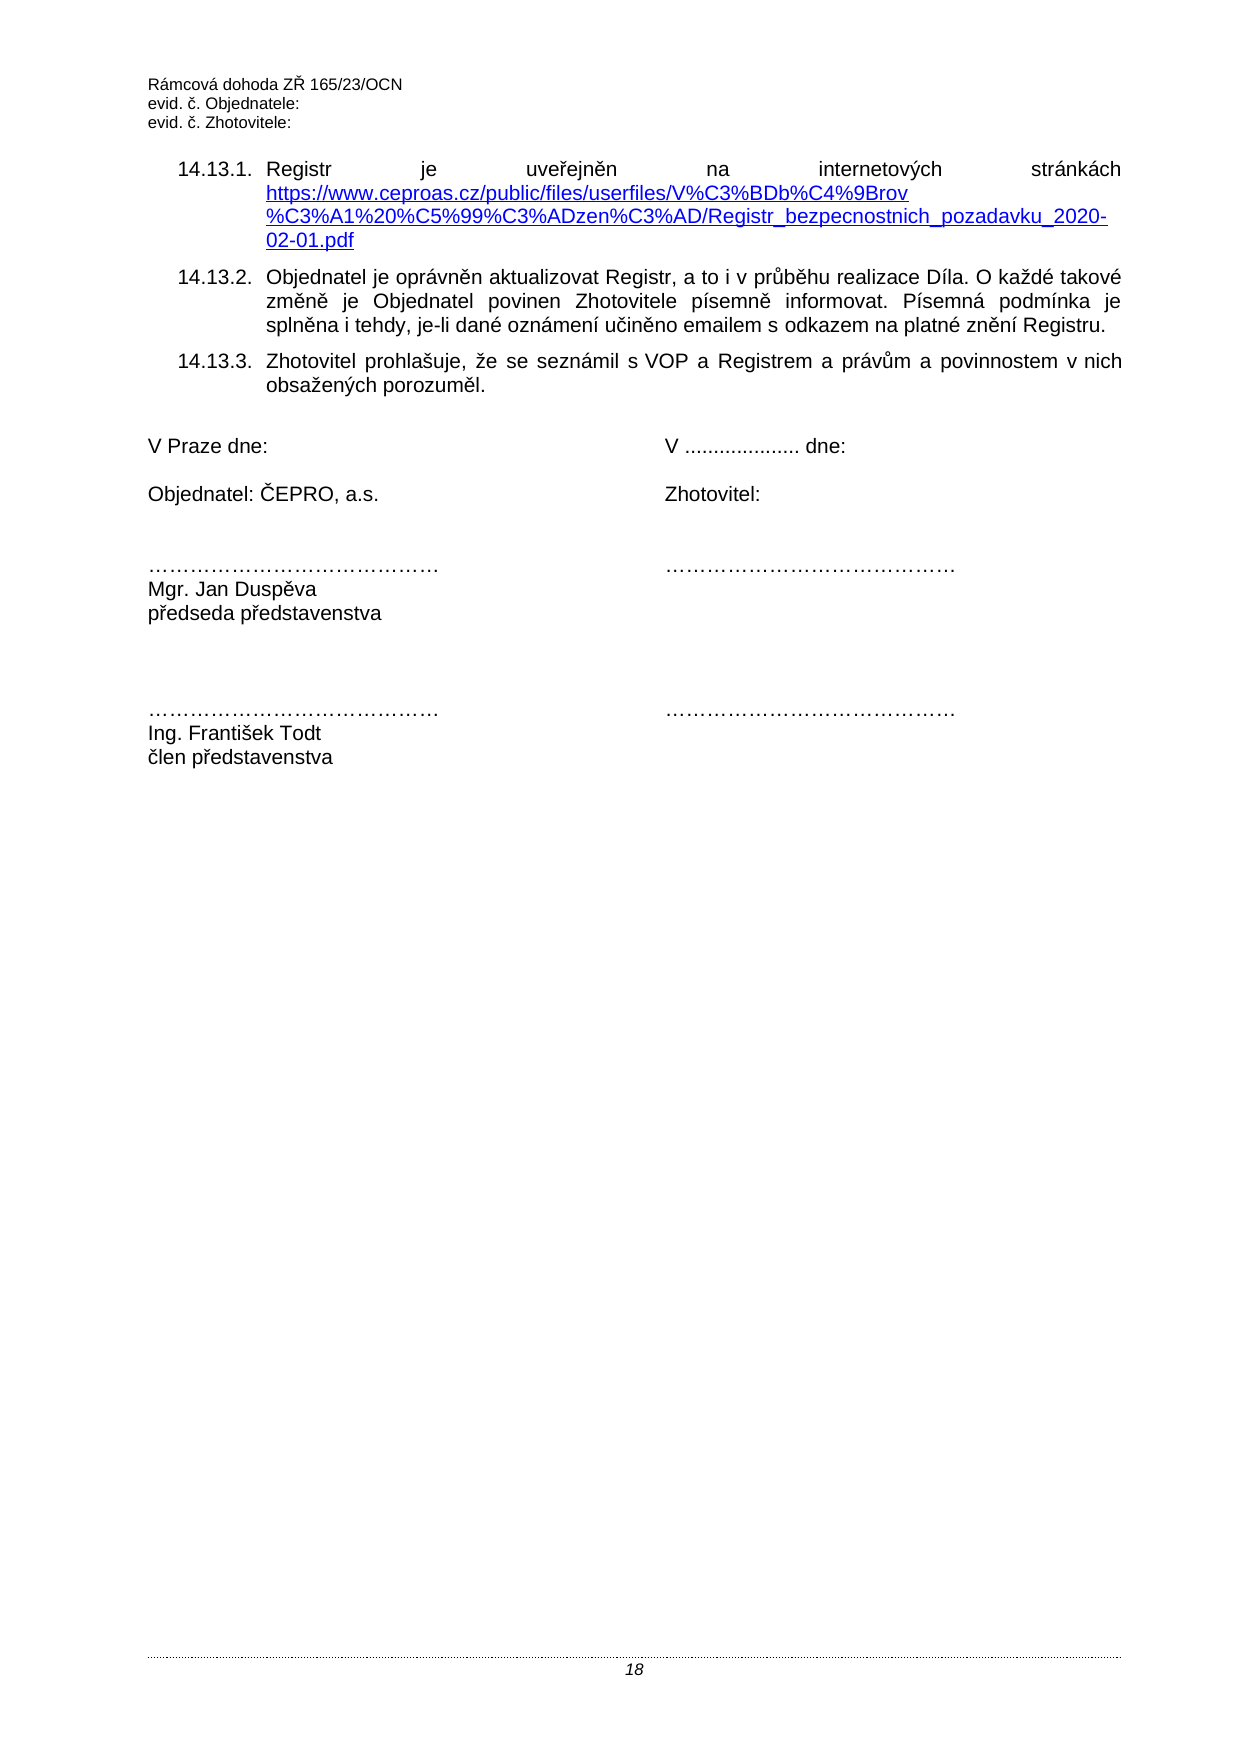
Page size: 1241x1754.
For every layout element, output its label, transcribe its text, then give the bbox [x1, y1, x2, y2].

text předseda představenstva [148, 601, 1122, 625]
text člen představenstva [148, 745, 1122, 769]
text Objednatel: ČEPRO, a.s. Zhotovitel: [148, 481, 1122, 505]
text V Praze dne: V .................... dne: [148, 433, 1122, 457]
text Objednatel je oprávněn aktualizovat Registr, a to i v průběhu realizace Díla. O každé takové změně je Objednatel povinen Zhotovitele písemně informovat. Písemná podmínka je splněna i tehdy, je-li dané oznámení učiněno emailem s odkazem na platné znění Registru. [177, 265, 1122, 337]
text Registr je uveřejněn na internetových stránkách https://www.ceproas.cz/public/files/userfiles/V%C3%BDb%C4%9Brov%C3%A1%20%C5%99%C3%ADzen%C3%AD/Registr_bezpecnostnich_pozadavku_2020-02-01.pdf [177, 156, 1122, 252]
text Zhotovitel prohlašuje, že se seznámil s VOP a Registrem a právům a povinnostem v nich obsažených porozuměl. [177, 349, 1122, 397]
text …………………………………… …………………………………… [148, 697, 1122, 721]
text Mgr. Jan Duspěva [148, 577, 1122, 601]
text Ing. František Todt [148, 721, 1122, 745]
text …………………………………… …………………………………… [148, 553, 1122, 577]
